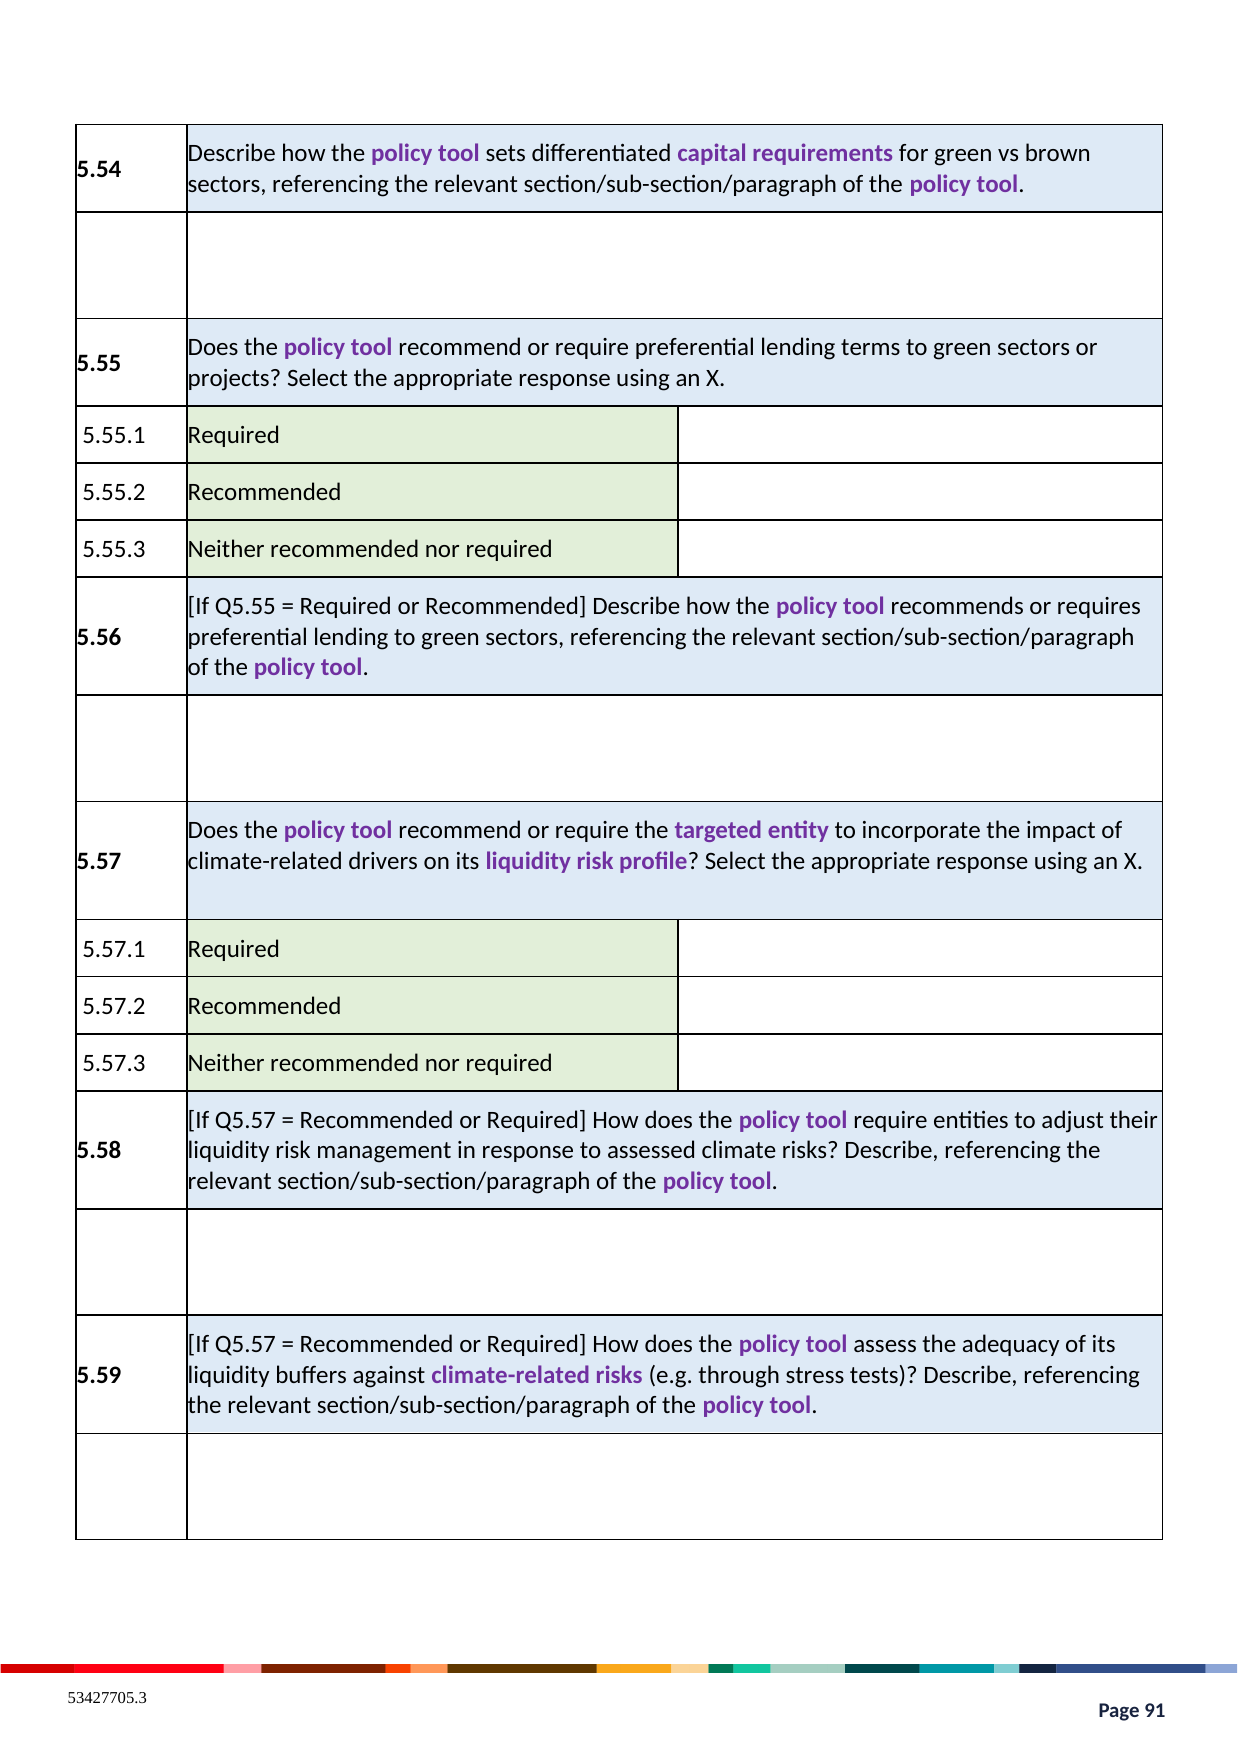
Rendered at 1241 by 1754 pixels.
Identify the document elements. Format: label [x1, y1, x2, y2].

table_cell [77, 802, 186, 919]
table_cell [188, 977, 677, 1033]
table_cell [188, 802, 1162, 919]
picture [0, 1664, 1236, 1673]
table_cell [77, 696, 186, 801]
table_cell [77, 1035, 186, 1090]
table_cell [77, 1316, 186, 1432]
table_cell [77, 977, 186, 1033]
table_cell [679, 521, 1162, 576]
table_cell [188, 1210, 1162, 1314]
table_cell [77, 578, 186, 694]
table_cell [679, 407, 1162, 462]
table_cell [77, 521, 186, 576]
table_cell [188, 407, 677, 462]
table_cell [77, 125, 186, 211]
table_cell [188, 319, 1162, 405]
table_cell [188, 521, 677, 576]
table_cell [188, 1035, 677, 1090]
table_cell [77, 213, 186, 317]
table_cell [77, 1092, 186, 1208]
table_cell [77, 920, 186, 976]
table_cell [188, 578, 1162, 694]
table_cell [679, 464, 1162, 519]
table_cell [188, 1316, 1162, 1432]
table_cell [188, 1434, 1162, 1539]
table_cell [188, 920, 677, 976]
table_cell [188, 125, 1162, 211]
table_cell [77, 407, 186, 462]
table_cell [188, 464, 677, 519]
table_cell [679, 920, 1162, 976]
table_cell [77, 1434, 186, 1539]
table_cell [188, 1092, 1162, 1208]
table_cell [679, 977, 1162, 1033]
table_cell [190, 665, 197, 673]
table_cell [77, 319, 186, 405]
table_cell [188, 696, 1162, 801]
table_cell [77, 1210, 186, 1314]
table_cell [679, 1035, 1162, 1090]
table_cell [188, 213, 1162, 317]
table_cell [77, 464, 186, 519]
